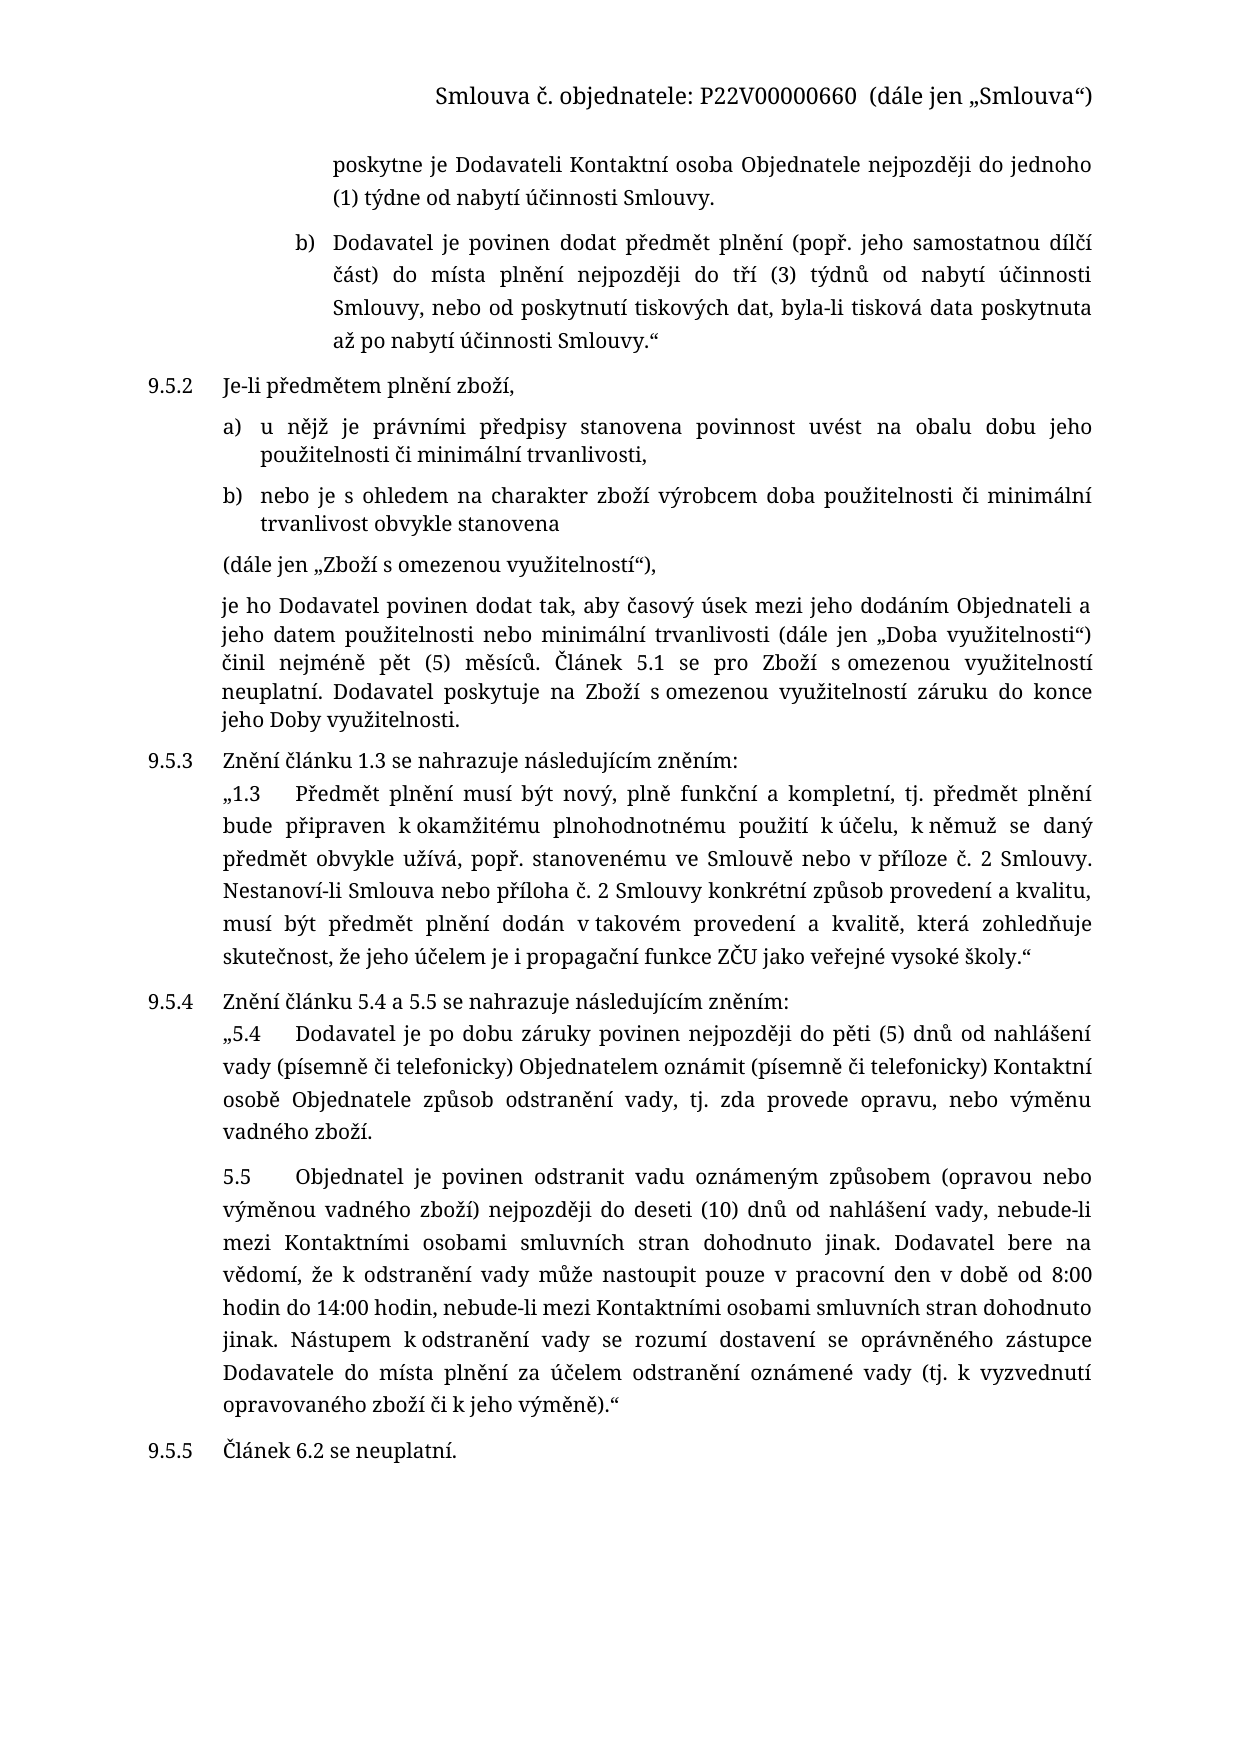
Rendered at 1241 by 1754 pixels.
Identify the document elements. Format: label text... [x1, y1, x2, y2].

text je ho Dodavatel povinen dodat tak, aby časový úsek mezi jeho dodáním Objednateli a jeho datem použitelnosti nebo minimální trvanlivosti (dále jen „Doba využitelnosti“) činil nejméně pět (5) měsíců. Článek 5.1 se pro Zboží s omezenou využitelností neuplatní. Dodavatel poskytuje na Zboží s omezenou využitelností záruku do konce jeho Doby využitelnosti. [221, 591, 1093, 734]
list „5.4 Dodavatel je po dobu záruky povinen nejpozději do pěti (5) dnů od nahlášení vady (písemně či telefonicky) Objednatelem oznámit (písemně či telefonicky) Kontaktní osobě Objednatele způsob odstranění vady, tj. zda provede opravu, nebo výměnu vadného zboží. [223, 1019, 1093, 1146]
list u nějž je právními předpisy stanovena povinnost uvést na obalu dobu jeho použitelnosti či minimální trvanlivosti, [223, 412, 1093, 469]
text (dále jen „Zboží s omezenou využitelností“), [223, 551, 1093, 579]
list Znění článku 5.4 a 5.5 se nahrazuje následujícím zněním: [148, 987, 1093, 1015]
list 5.5 Objednatel je povinen odstranit vadu oznámeným způsobem (opravou nebo výměnou vadného zboží) nejpozději do deseti (10) dnů od nahlášení vady, nebude-li mezi Kontaktními osobami smluvních stran dohodnuto jinak. Dodavatel bere na vědomí, že k odstranění vady může nastoupit pouze v pracovní den v době od 8:00 hodin do 14:00 hodin, nebude-li mezi Kontaktními osobami smluvních stran dohodnuto jinak. Nástupem k odstranění vady se rozumí dostavení se oprávněného zástupce Dodavatele do místa plnění za účelem odstranění oznámené vady (tj. k vyzvednutí opravovaného zboží či k jeho výměně).“ [223, 1162, 1093, 1419]
list Dodavatel je povinen dodat předmět plnění (popř. jeho samostatnou dílčí část) do místa plnění nejpozději do tří (3) týdnů od nabytí účinnosti Smlouvy, nebo od poskytnutí tiskových dat, byla-li tisková data poskytnuta až po nabytí účinnosti Smlouvy.“ [295, 228, 1093, 354]
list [295, 150, 1093, 211]
list Je-li předmětem plnění zboží, [148, 371, 1093, 399]
list Článek 6.2 se neuplatní. [148, 1436, 1093, 1464]
list Znění článku 1.3 se nahrazuje následujícím zněním: [148, 746, 1093, 774]
list nebo je s ohledem na charakter zboží výrobcem doba použitelnosti či minimální trvanlivost obvykle stanovena [223, 481, 1093, 538]
list „1.3 Předmět plnění musí být nový, plně funkční a kompletní, tj. předmět plnění bude připraven k okamžitému plnohodnotnému použití k účelu, k němuž se daný předmět obvykle užívá, popř. stanovenému ve Smlouvě nebo v příloze č. 2 Smlouvy. Nestanoví-li Smlouva nebo příloha č. 2 Smlouvy konkrétní způsob provedení a kvalitu, musí být předmět plnění dodán v takovém provedení a kvalitě, která zohledňuje skutečnost, že jeho účelem je i propagační funkce ZČU jako veřejné vysoké školy.“ [223, 779, 1093, 970]
